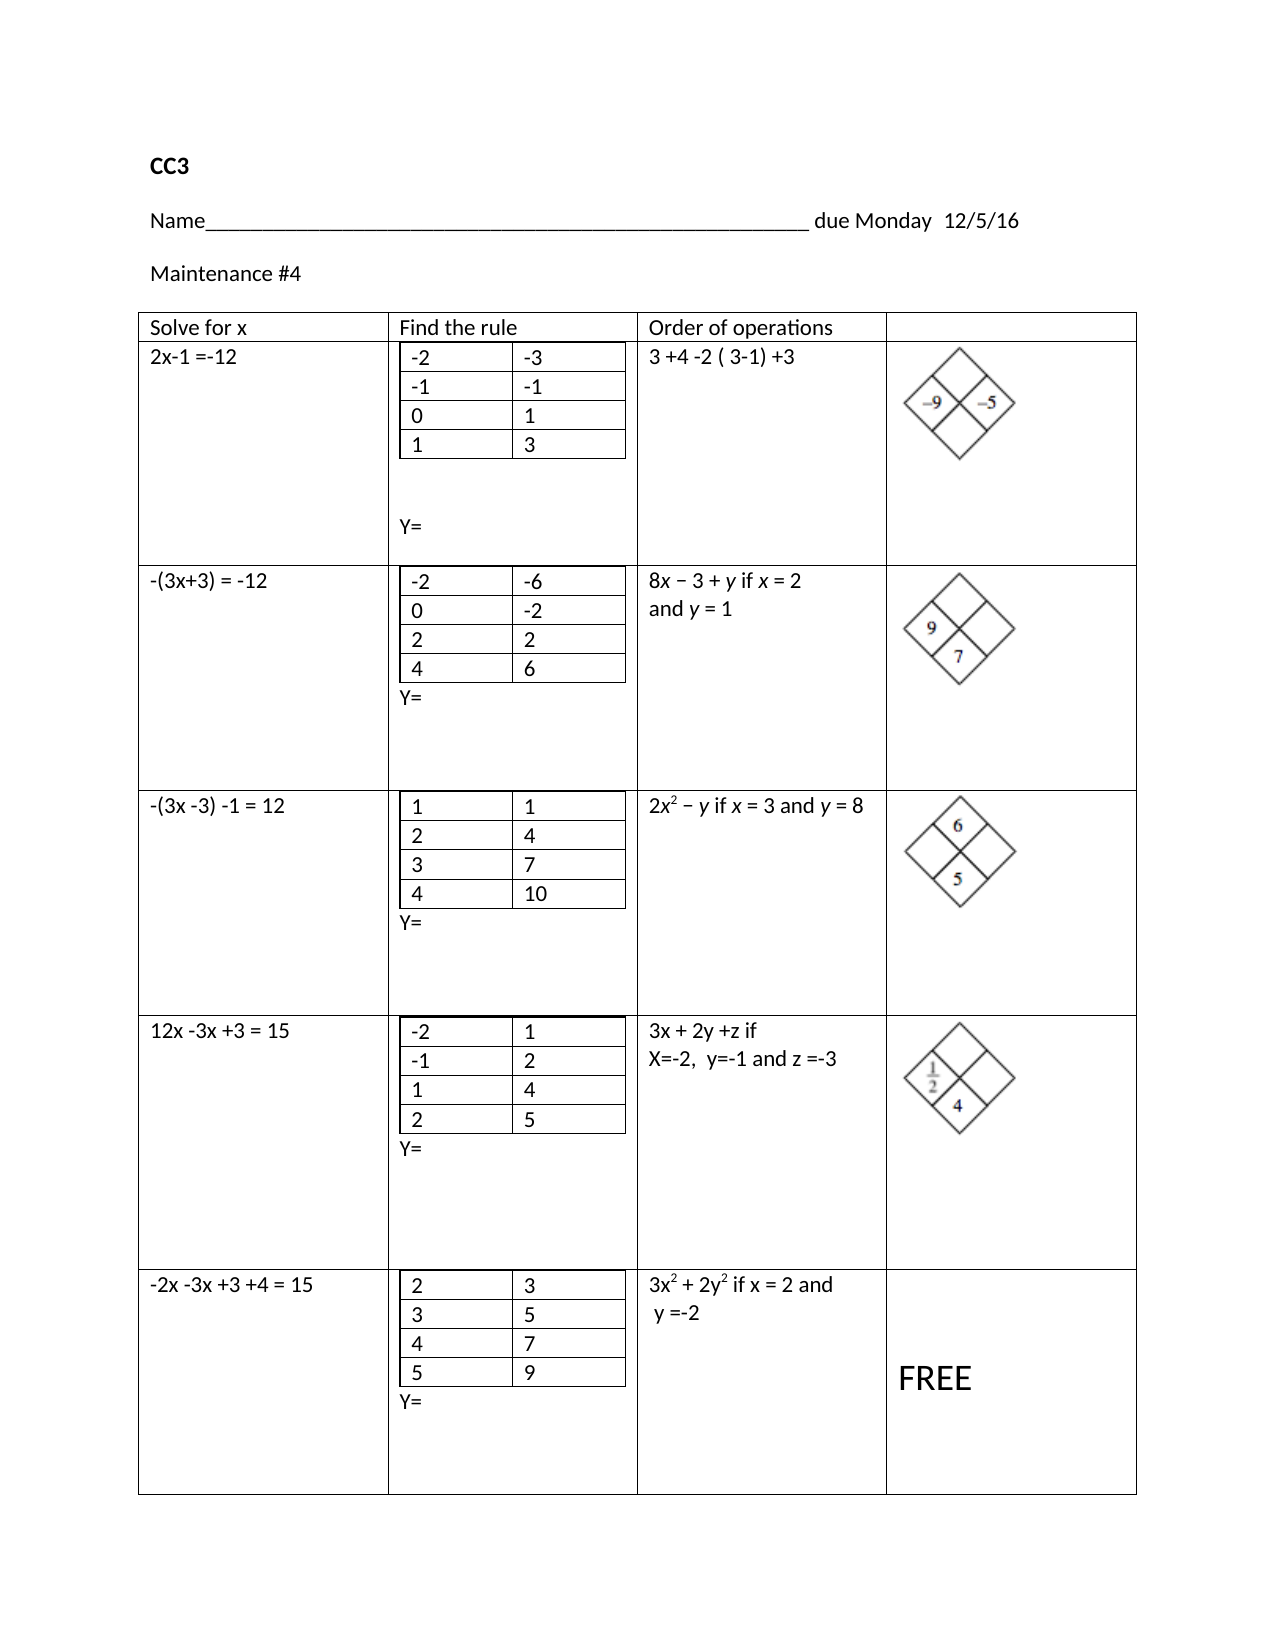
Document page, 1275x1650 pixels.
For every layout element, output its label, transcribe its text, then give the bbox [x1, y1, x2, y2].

table_cell 2x2 − y if x = 3 and y = 8 [638, 791, 886, 1015]
table_cell Y= [389, 566, 637, 790]
table_cell Y= [389, 791, 637, 1015]
table_cell -2x -3x +3 +4 = 15 [139, 1270, 388, 1494]
table_cell 8x − 3 + y if x = 2 and y = 1 [638, 566, 886, 790]
table_cell 3x + 2y +z if X=-2, y=-1 and z =-3 [638, 1016, 886, 1269]
picture [898, 1016, 1022, 1139]
table_cell Y= [389, 1270, 637, 1494]
table_header Solve for x [139, 313, 388, 341]
table_cell -(3x -3) -1 = 12 [139, 791, 388, 1015]
table_cell Y= [389, 1016, 637, 1269]
table_cell 3 +4 -2 ( 3-1) +3 [638, 342, 886, 565]
text Maintenance #4 [150, 259, 1125, 287]
text Name_____________________________________________________ due Monday 12/5/16 [150, 206, 1125, 234]
table_cell [887, 566, 1136, 790]
table_cell 12x -3x +3 = 15 [139, 1016, 388, 1269]
table_cell Y= [389, 342, 637, 565]
picture [898, 791, 1025, 914]
table_cell 2x-1 =-12 [139, 342, 388, 565]
table_header Order of operations [638, 313, 886, 341]
table_cell FREE [887, 1270, 1136, 1494]
text CC3 [150, 150, 1125, 181]
table_header Find the rule [389, 313, 637, 341]
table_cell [638, 1270, 886, 1494]
table_cell [887, 1016, 1136, 1269]
table_cell -(3x+3) = -12 [139, 566, 388, 790]
picture [898, 566, 1024, 693]
table_cell [887, 342, 1136, 565]
picture [898, 342, 1022, 469]
table_header [887, 313, 1136, 341]
table_cell [887, 791, 1136, 1015]
